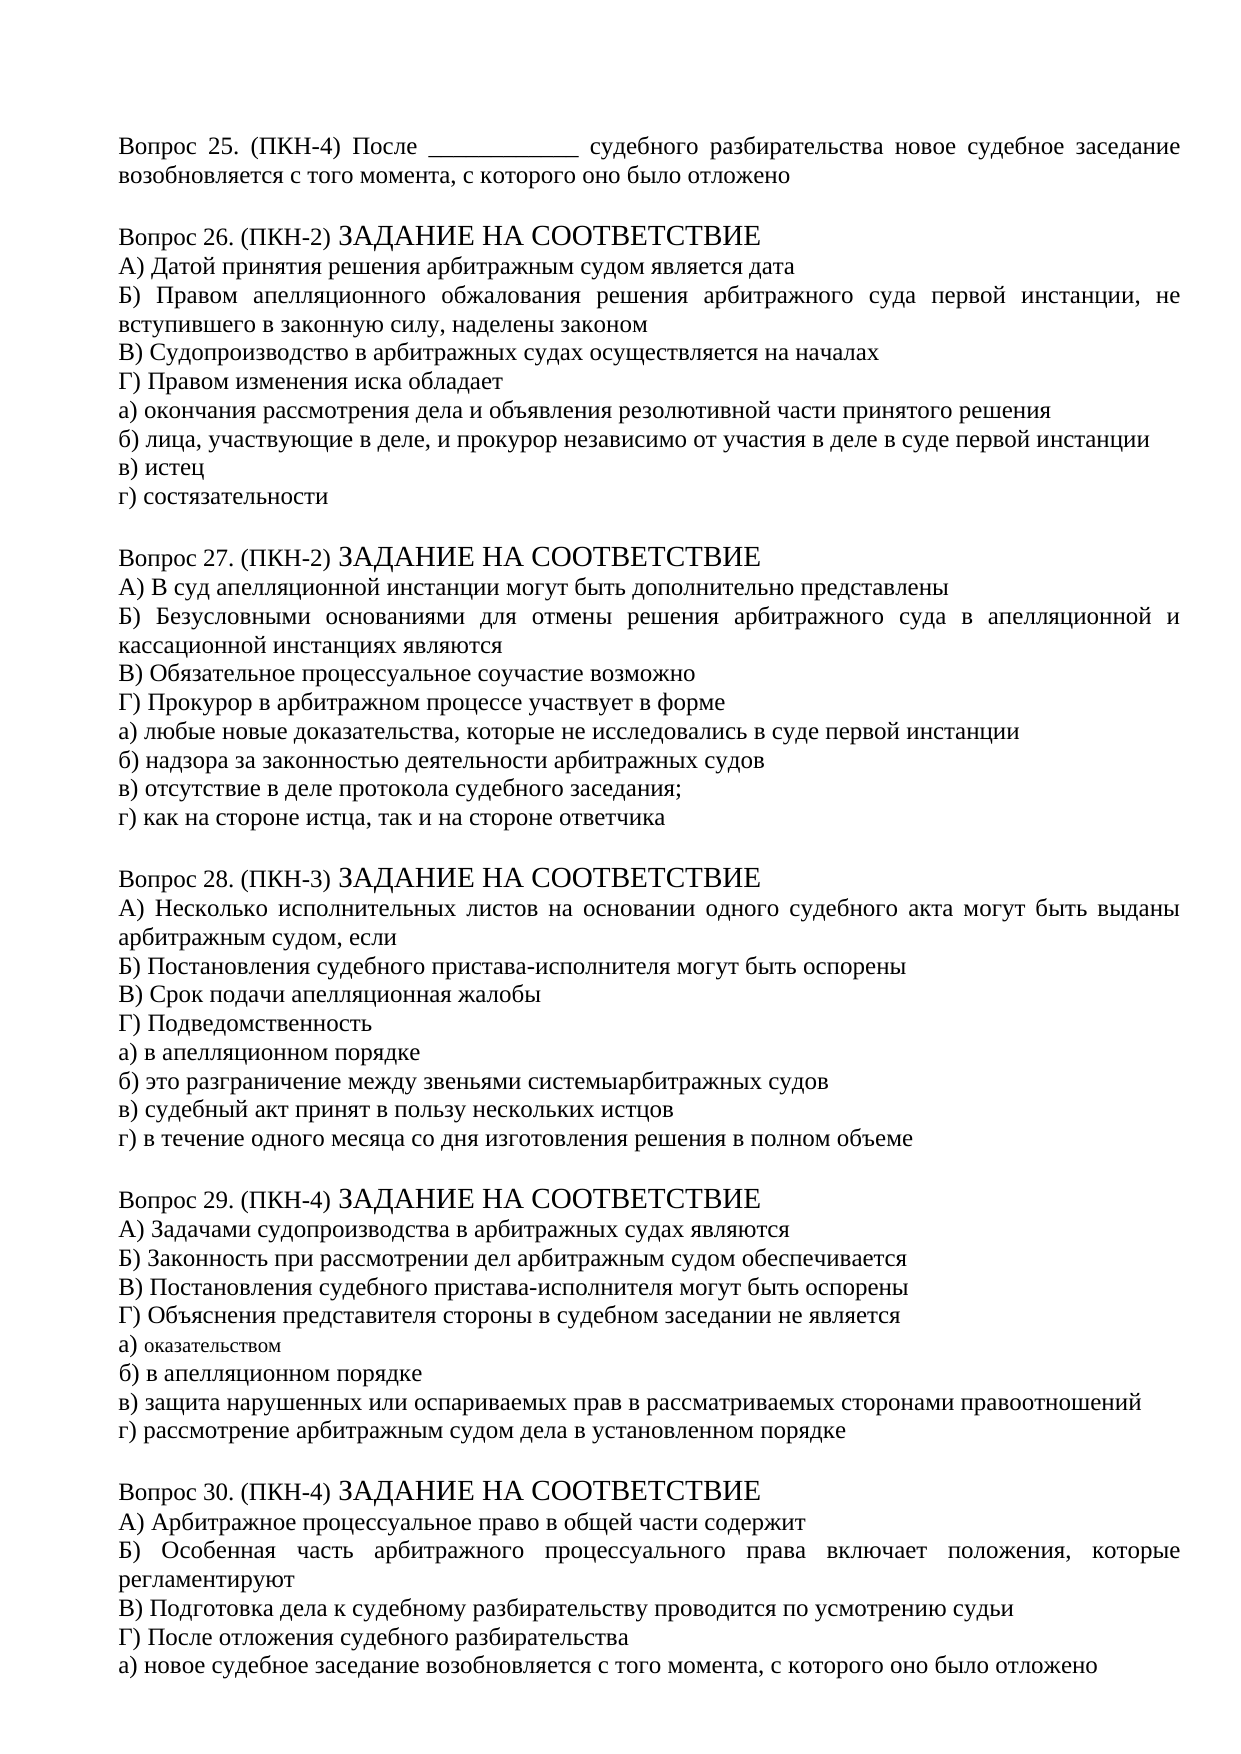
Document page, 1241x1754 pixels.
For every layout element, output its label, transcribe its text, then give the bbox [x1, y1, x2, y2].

text Г) Объяснения представителя стороны в судебном заседании не является [118, 1301, 1181, 1329]
text А) Датой принятия решения арбитражным судом является дата [118, 251, 1181, 280]
text Г) Подведомственность [118, 1008, 1181, 1037]
text Г) После отложения судебного разбирательства [118, 1622, 1181, 1650]
text Б) Особенная часть арбитражного процессуального права включает положения, которые регламентируют [118, 1535, 1181, 1593]
text Вопрос 27. (ПКН-2) ЗАДАНИЕ НА СООТВЕТСТВИЕ [118, 539, 1181, 572]
text а) любые новые доказательства, которые не исследовались в суде первой инстанции [118, 716, 1181, 745]
text В) Постановления судебного пристава-исполнителя могут быть оспорены [118, 1272, 1181, 1301]
text в) защита нарушенных или оспариваемых прав в рассматриваемых сторонами правоотношений [118, 1387, 1181, 1416]
text б) лица, участвующие в деле, и прокурор независимо от участия в деле в суде первой инстанции [118, 424, 1181, 452]
text г) в течение одного месяца со дня изготовления решения в полном объеме [118, 1123, 1181, 1152]
text в) судебный акт принят в пользу нескольких истцов [118, 1094, 1181, 1123]
text Г) Правом изменения иска обладает [118, 366, 1181, 395]
text А) Несколько исполнительных листов на основании одного судебного акта могут быть выданы арбитражным судом, если [118, 893, 1181, 951]
text Б) Безусловными основаниями для отмены решения арбитражного суда в апелляционной и кассационной инстанциях являются [118, 601, 1181, 658]
text Вопрос 25. (ПКН-4) После ____________ судебного разбирательства новое судебное заседание возобновляется с того момента, с которого оно было отложено [118, 131, 1181, 189]
text Вопрос 28. (ПКН-3) ЗАДАНИЕ НА СООТВЕТСТВИЕ [118, 860, 1181, 893]
text а) оказательством [118, 1329, 1181, 1358]
text Вопрос 30. (ПКН-4) ЗАДАНИЕ НА СООТВЕТСТВИЕ [118, 1473, 1181, 1507]
text А) Арбитражное процессуальное право в общей части содержит [118, 1507, 1181, 1535]
text Б) Правом апелляционного обжалования решения арбитражного суда первой инстанции, не вступившего в законную силу, наделены законом [118, 280, 1181, 337]
text б) надзора за законностью деятельности арбитражных судов [118, 745, 1181, 773]
text б) в апелляционном порядке [112, 1358, 1187, 1387]
text г) как на стороне истца, так и на стороне ответчика [118, 802, 1181, 831]
text В) Подготовка дела к судебному разбирательству проводится по усмотрению судьи [118, 1593, 1181, 1622]
text а) в апелляционном порядке [118, 1037, 1181, 1066]
text г) рассмотрение арбитражным судом дела в установленном порядке [118, 1416, 1181, 1444]
text а) окончания рассмотрения дела и объявления резолютивной части принятого решения [118, 395, 1181, 424]
text А) Задачами судопроизводства в арбитражных судах являются [118, 1214, 1181, 1243]
text Вопрос 26. (ПКН-2) ЗАДАНИЕ НА СООТВЕТСТВИЕ [118, 218, 1181, 251]
text В) Судопроизводство в арбитражных судах осуществляется на началах [118, 337, 1181, 366]
text В) Срок подачи апелляционная жалобы [118, 979, 1181, 1008]
text в) отсутствие в деле протокола судебного заседания; [118, 773, 1181, 802]
text а) новое судебное заседание возобновляется с того момента, с которого оно было отложено [118, 1650, 1181, 1679]
text Б) Постановления судебного пристава-исполнителя могут быть оспорены [118, 951, 1181, 979]
text в) истец [118, 452, 1181, 481]
text г) состязательности [118, 481, 1181, 510]
text Б) Законность при рассмотрении дел арбитражным судом обеспечивается [118, 1243, 1181, 1272]
text Г) Прокурор в арбитражном процессе участвует в форме [118, 687, 1181, 716]
text б) это разграничение между звеньями системыарбитражных судов [118, 1066, 1181, 1094]
text В) Обязательное процессуальное соучастие возможно [118, 658, 1181, 687]
text А) В суд апелляционной инстанции могут быть дополнительно представлены [118, 572, 1181, 601]
text Вопрос 29. (ПКН-4) ЗАДАНИЕ НА СООТВЕТСТВИЕ [118, 1181, 1181, 1214]
